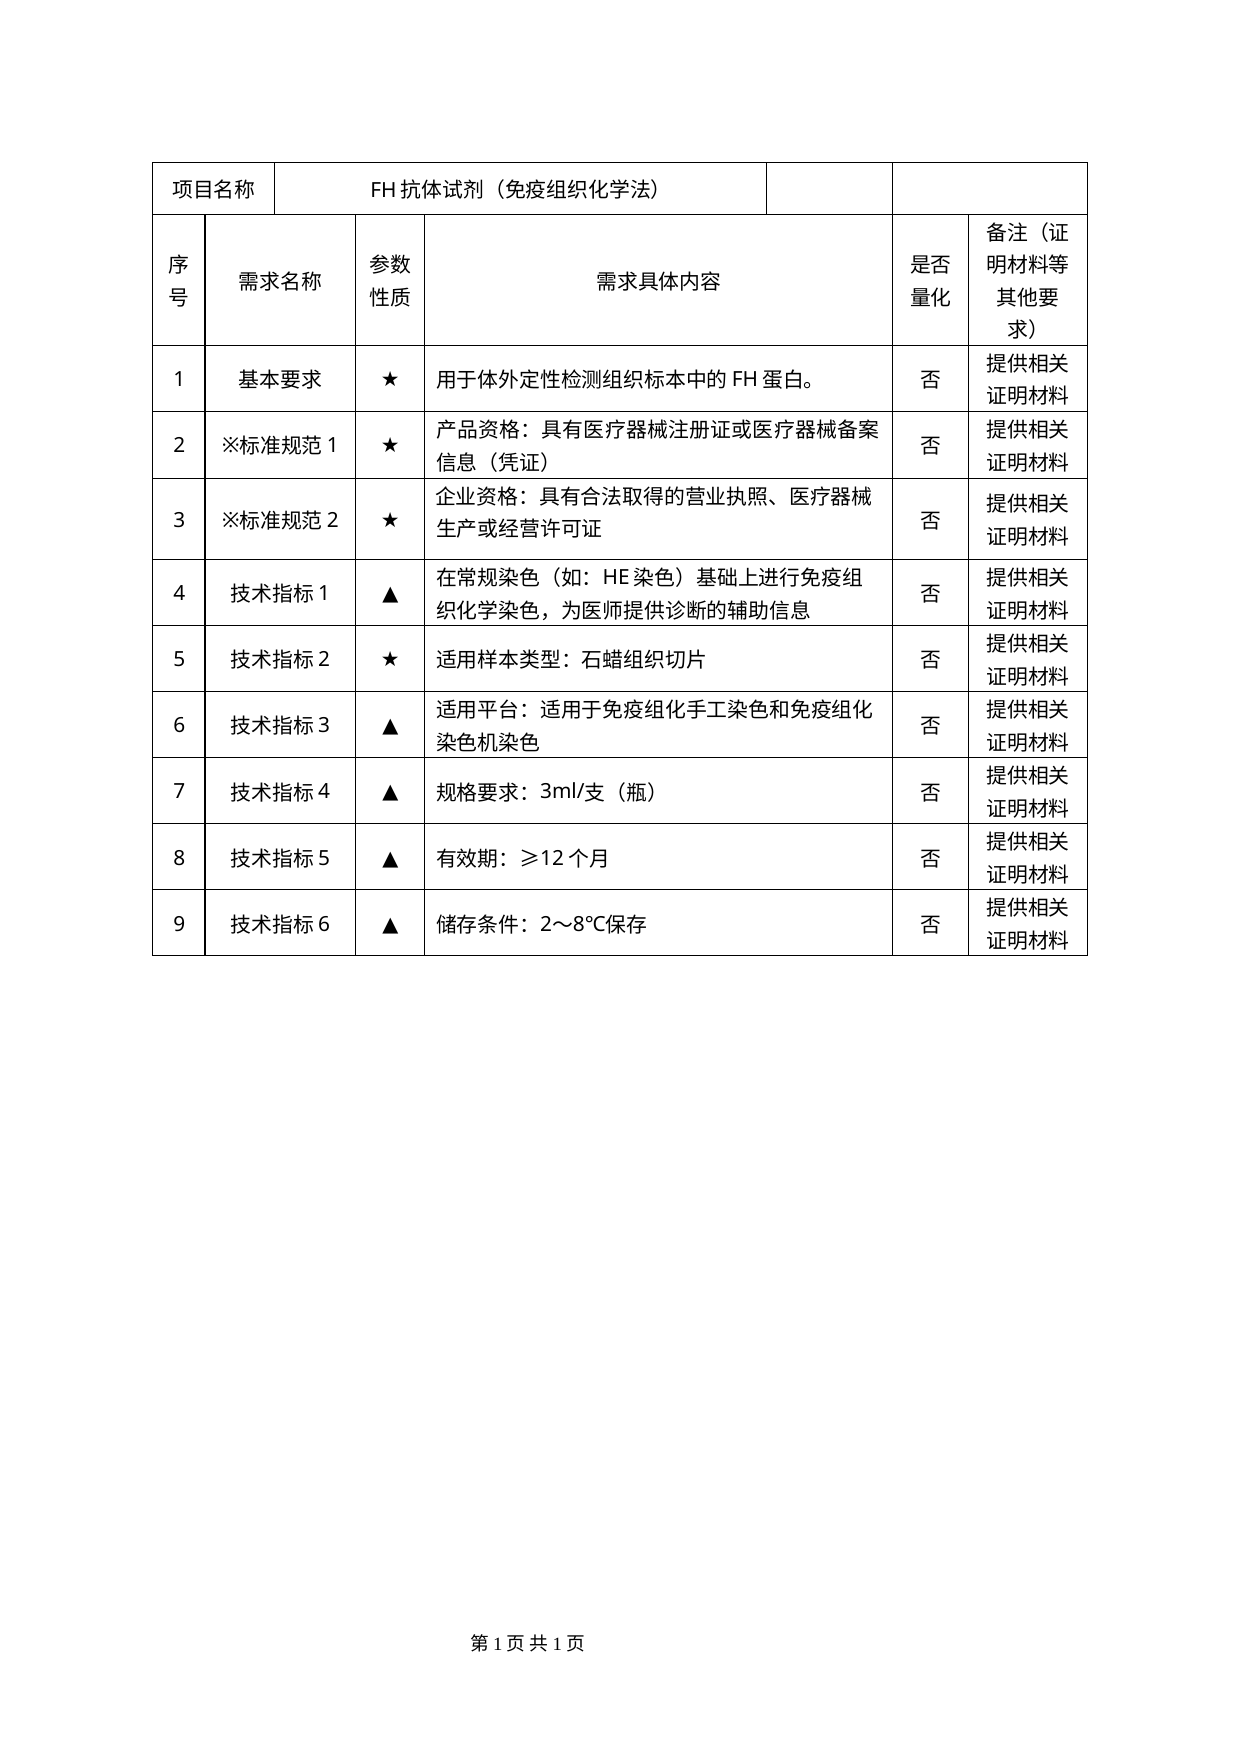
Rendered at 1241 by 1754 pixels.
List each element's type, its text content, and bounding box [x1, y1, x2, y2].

table_cell 否 [893, 412, 968, 478]
table_cell 否 [893, 346, 968, 411]
table_cell ▲ [356, 758, 424, 823]
table_cell 技术指标4 [206, 758, 355, 823]
table_cell 提供相关证明材料 [969, 758, 1087, 823]
table_cell 2 [153, 412, 204, 478]
table_cell 提供相关证明材料 [969, 626, 1087, 691]
table_cell 技术指标6 [206, 890, 355, 955]
table_cell 参数 性质 [356, 215, 424, 345]
table_cell 是否 量化 [893, 215, 968, 345]
table_cell 基本要求 [206, 346, 355, 411]
table_cell 技术指标1 [206, 560, 355, 625]
table_cell 8 [153, 824, 204, 889]
table_header [893, 163, 1087, 214]
table_cell ※标准规范2 [206, 479, 355, 559]
table_cell 提供相关证明材料 [969, 824, 1087, 889]
table_header [767, 163, 892, 214]
table_cell 否 [893, 560, 968, 625]
table_cell ★ [356, 626, 424, 691]
table_cell ▲ [356, 824, 424, 889]
table_cell 4 [153, 560, 204, 625]
table_cell 有效期：≥12个月 [425, 824, 892, 889]
table_cell 需求名称 [206, 215, 355, 345]
table_cell 技术指标2 [206, 626, 355, 691]
table_cell 否 [893, 824, 968, 889]
table_cell 否 [893, 890, 968, 955]
table_cell 提供相关证明材料 [969, 692, 1087, 757]
table_header FH抗体试剂（免疫组织化学法） [275, 163, 766, 214]
table_cell 3 [153, 479, 204, 559]
table_cell 在常规染色（如：HE染色）基础上进行免疫组织化学染色，为医师提供诊断的辅助信息 [425, 560, 892, 625]
table_cell 提供相关证明材料 [969, 346, 1087, 411]
table_cell 需求具体内容 [425, 215, 892, 345]
table_cell 序号 [153, 215, 204, 345]
table_cell 规格要求：3ml/支（瓶） [425, 758, 892, 823]
table_cell 适用平台：适用于免疫组化手工染色和免疫组化染色机染色 [425, 692, 892, 757]
table_cell 提供相关证明材料 [969, 412, 1087, 478]
table_cell ▲ [356, 692, 424, 757]
table_cell 提供相关证明材料 [969, 890, 1087, 955]
table_cell 备注（证明材料等其他要求） [969, 215, 1087, 345]
table_header 项目名称 [153, 163, 274, 214]
table_cell 储存条件：2～8℃保存 [425, 890, 892, 955]
table_cell 否 [893, 692, 968, 757]
table_cell 否 [893, 479, 968, 559]
table_cell 6 [153, 692, 204, 757]
table_cell 提供相关证明材料 [969, 560, 1087, 625]
table_cell 7 [153, 758, 204, 823]
table_cell ★ [356, 346, 424, 411]
table_cell 5 [153, 626, 204, 691]
table_cell 适用样本类型：石蜡组织切片 [425, 626, 892, 691]
table_cell 产品资格：具有医疗器械注册证或医疗器械备案信息（凭证） [425, 412, 892, 478]
table_cell ▲ [356, 560, 424, 625]
table_cell 否 [893, 758, 968, 823]
table_cell 技术指标5 [206, 824, 355, 889]
table_cell 用于体外定性检测组织标本中的FH蛋白。 [425, 346, 892, 411]
table_cell 1 [153, 346, 204, 411]
table_cell 提供相关证明材料 [969, 479, 1087, 559]
table_cell ※标准规范1 [206, 412, 355, 478]
table_cell ▲ [356, 890, 424, 955]
table_cell 否 [893, 626, 968, 691]
table_cell 9 [153, 890, 204, 955]
table_cell ★ [356, 412, 424, 478]
table_cell 技术指标3 [206, 692, 355, 757]
table_cell ★ [356, 479, 424, 559]
table_cell 企业资格：具有合法取得的营业执照、医疗器械生产或经营许可证 [425, 479, 892, 559]
